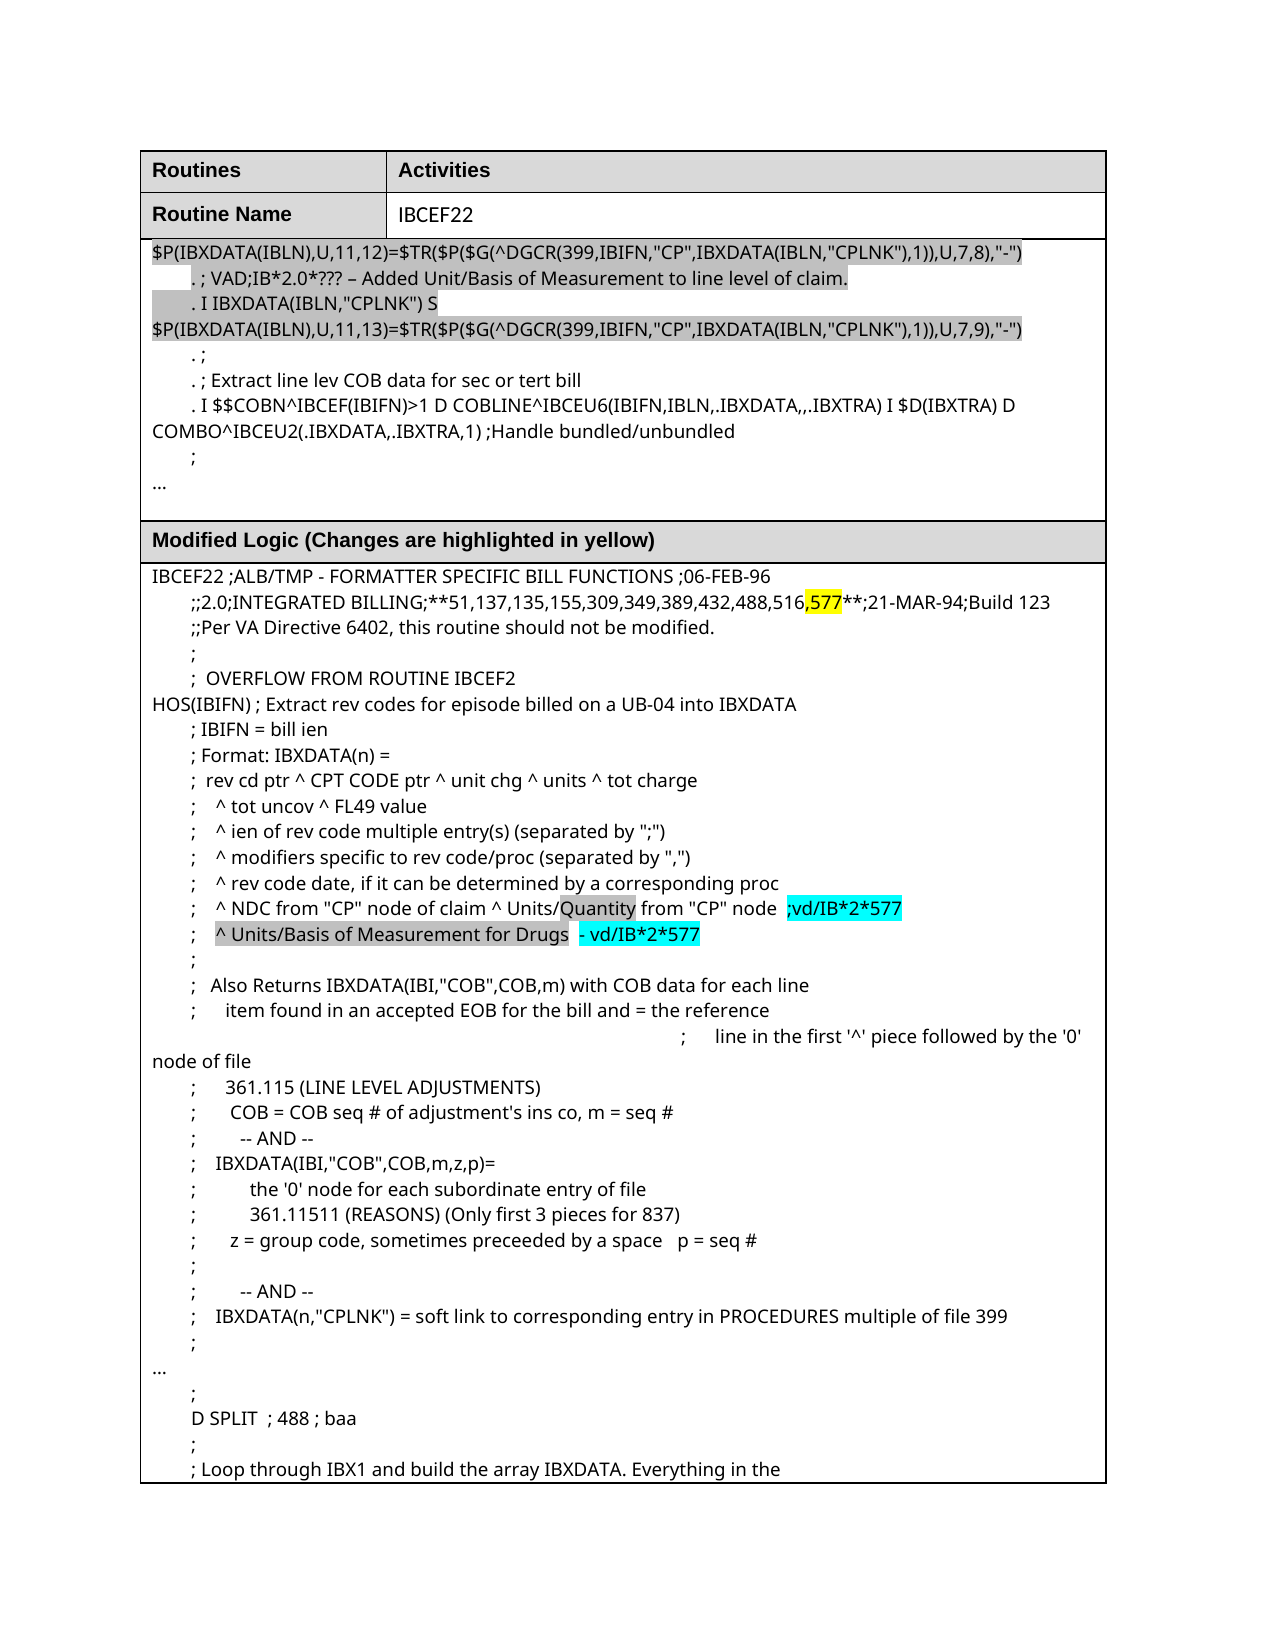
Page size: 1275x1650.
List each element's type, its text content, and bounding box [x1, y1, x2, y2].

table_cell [141, 240, 1105, 520]
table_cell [141, 564, 1105, 1482]
table_cell Routine Name [141, 193, 386, 238]
table_header Routines [141, 152, 386, 192]
table_cell Modified Logic (Changes are highlighted in yellow) [141, 522, 1105, 562]
table_header Activities [387, 152, 1105, 192]
table_cell IBCEF22 [387, 193, 1105, 238]
